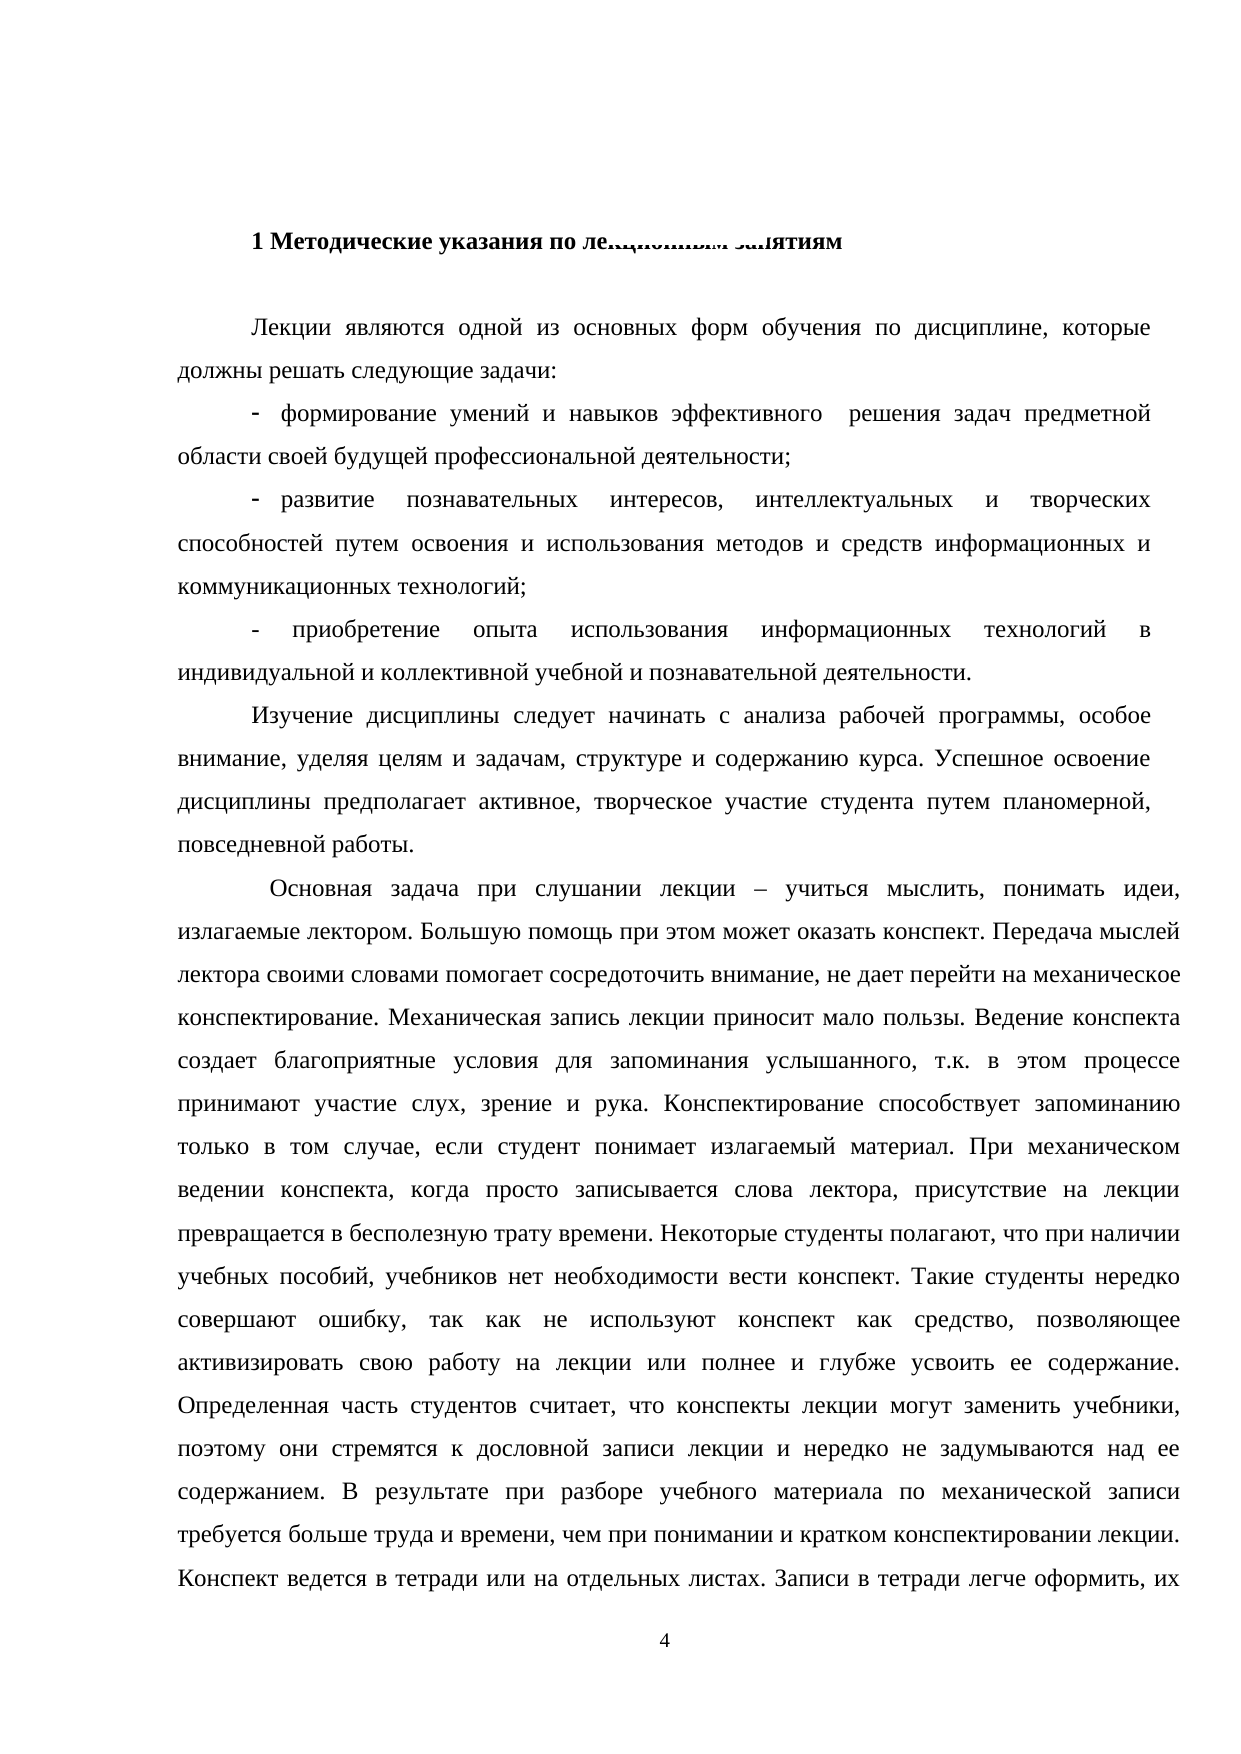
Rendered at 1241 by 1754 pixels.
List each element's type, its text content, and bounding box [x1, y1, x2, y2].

text Лекции являются одной из основных форм обучения по дисциплине, которые должны решать следующие задачи: [177, 312, 1152, 384]
text 1 Методические указания по лекционным занятиям [177, 226, 1181, 254]
text - приобретение опыта использования информационных технологий в индивидуальной и коллективной учебной и познавательной деятельности. [177, 614, 1152, 686]
text Изучение дисциплины следует начинать с анализа рабочей программы, особое внимание, уделяя целям и задачам, структуре и содержанию курса. Успешное освоение дисциплины предполагает активное, творческое участие студента путем планомерной, повседневной работы. [177, 700, 1152, 858]
list формирование умений и навыков эффективного решения задач предметной области своей будущей профессиональной деятельности; [177, 398, 1152, 470]
list развитие познавательных интересов, интеллектуальных и творческих способностей путем освоения и использования методов и средств информационных и коммуникационных технологий; [177, 484, 1152, 599]
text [177, 873, 1181, 1591]
